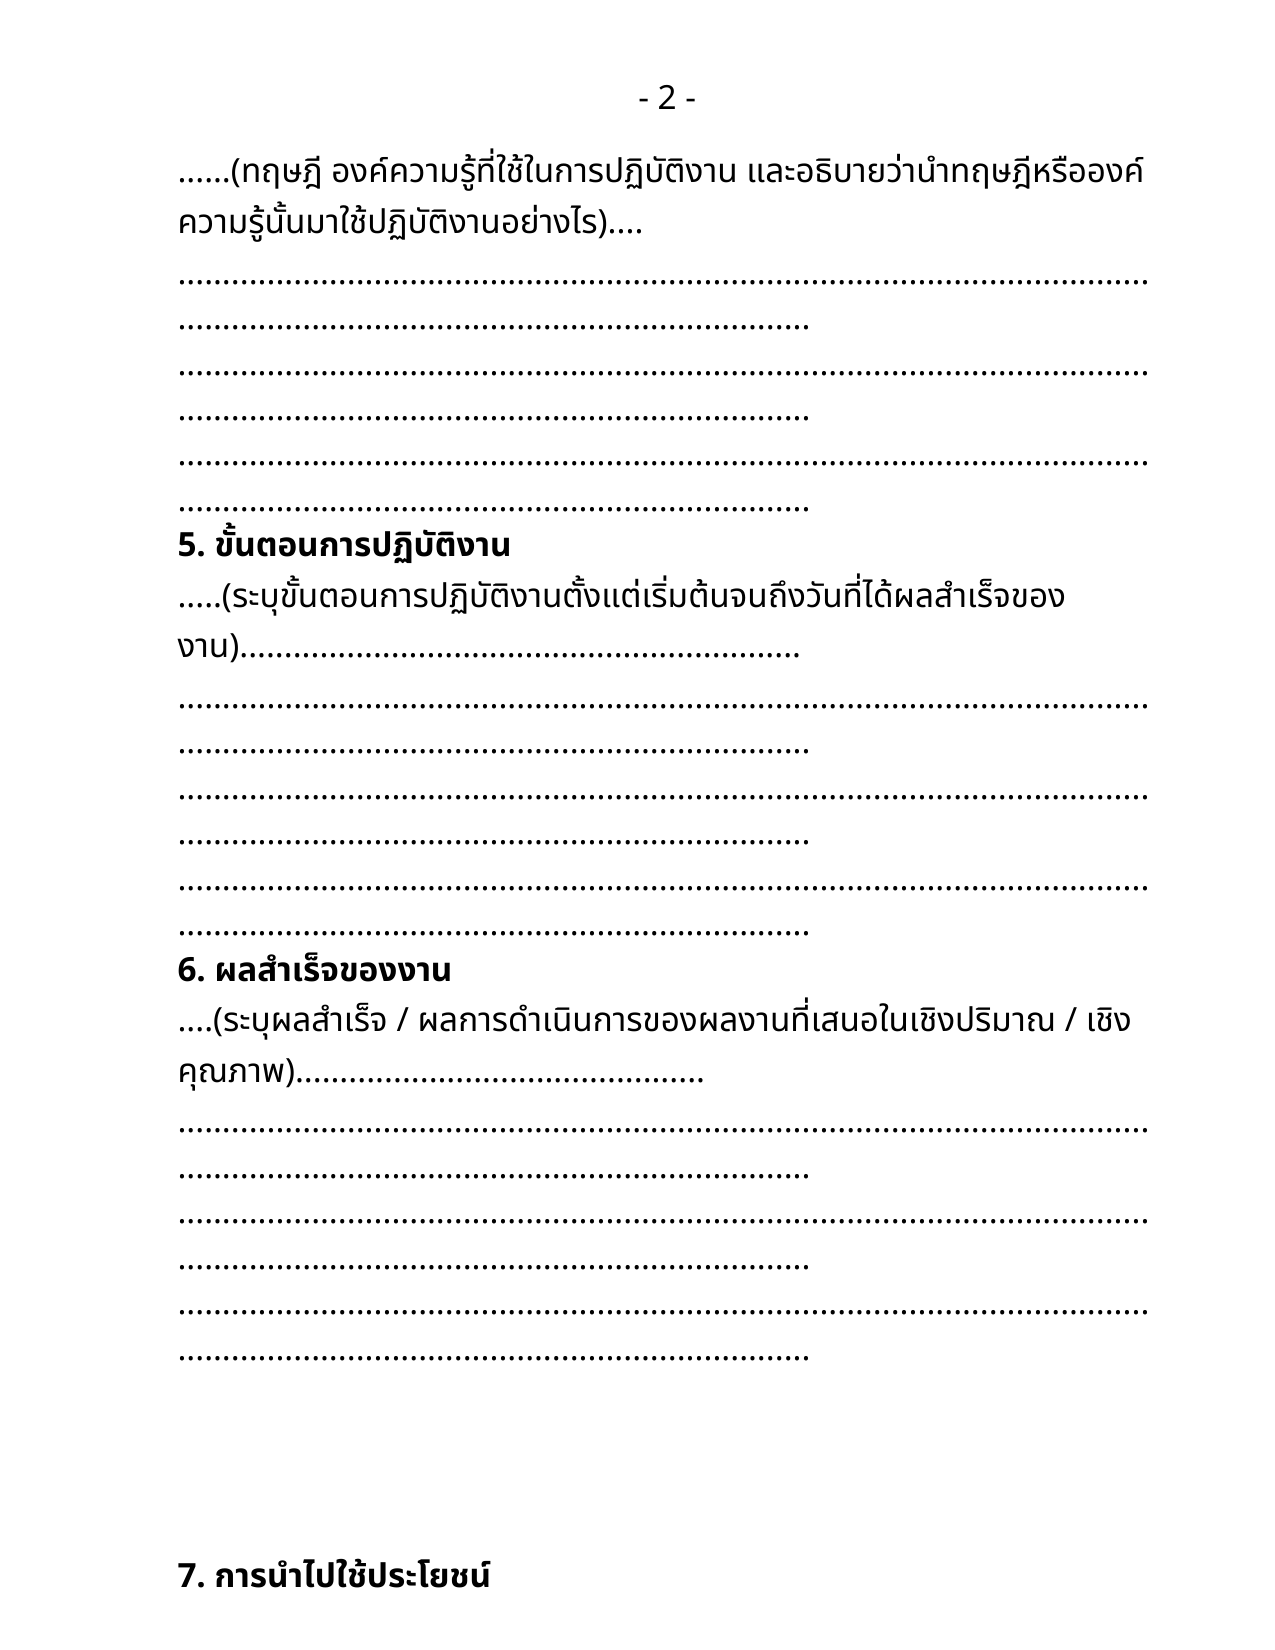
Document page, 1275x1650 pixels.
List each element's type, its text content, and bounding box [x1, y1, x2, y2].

text 5. ขั้นตอนการปฏิบัติงาน [177, 521, 1157, 572]
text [177, 248, 1157, 339]
text 7. การนำไปใช้ประโยชน์ [177, 1551, 1157, 1602]
text 6. ผลสำเร็จของงาน [177, 945, 1157, 996]
text ......(ทฤษฎี องค์ความรู้ที่ใช้ในการปฏิบัติงาน และอธิบายว่านำทฤษฎีหรือองค์ความรู้นั้นมาใช้ปฏิบัติงานอย่างไร).... [177, 147, 1157, 248]
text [177, 1279, 1157, 1370]
text .....(ระบุขั้นตอนการปฏิบัติงานตั้งแต่เริ่มต้นจนถึงวันที่ได้ผลสำเร็จของงาน)............................................................... [177, 572, 1157, 673]
text ....(ระบุผลสำเร็จ / ผลการดำเนินการของผลงานที่เสนอในเชิงปริมาณ / เชิงคุณภาพ).............................................. [177, 996, 1157, 1097]
